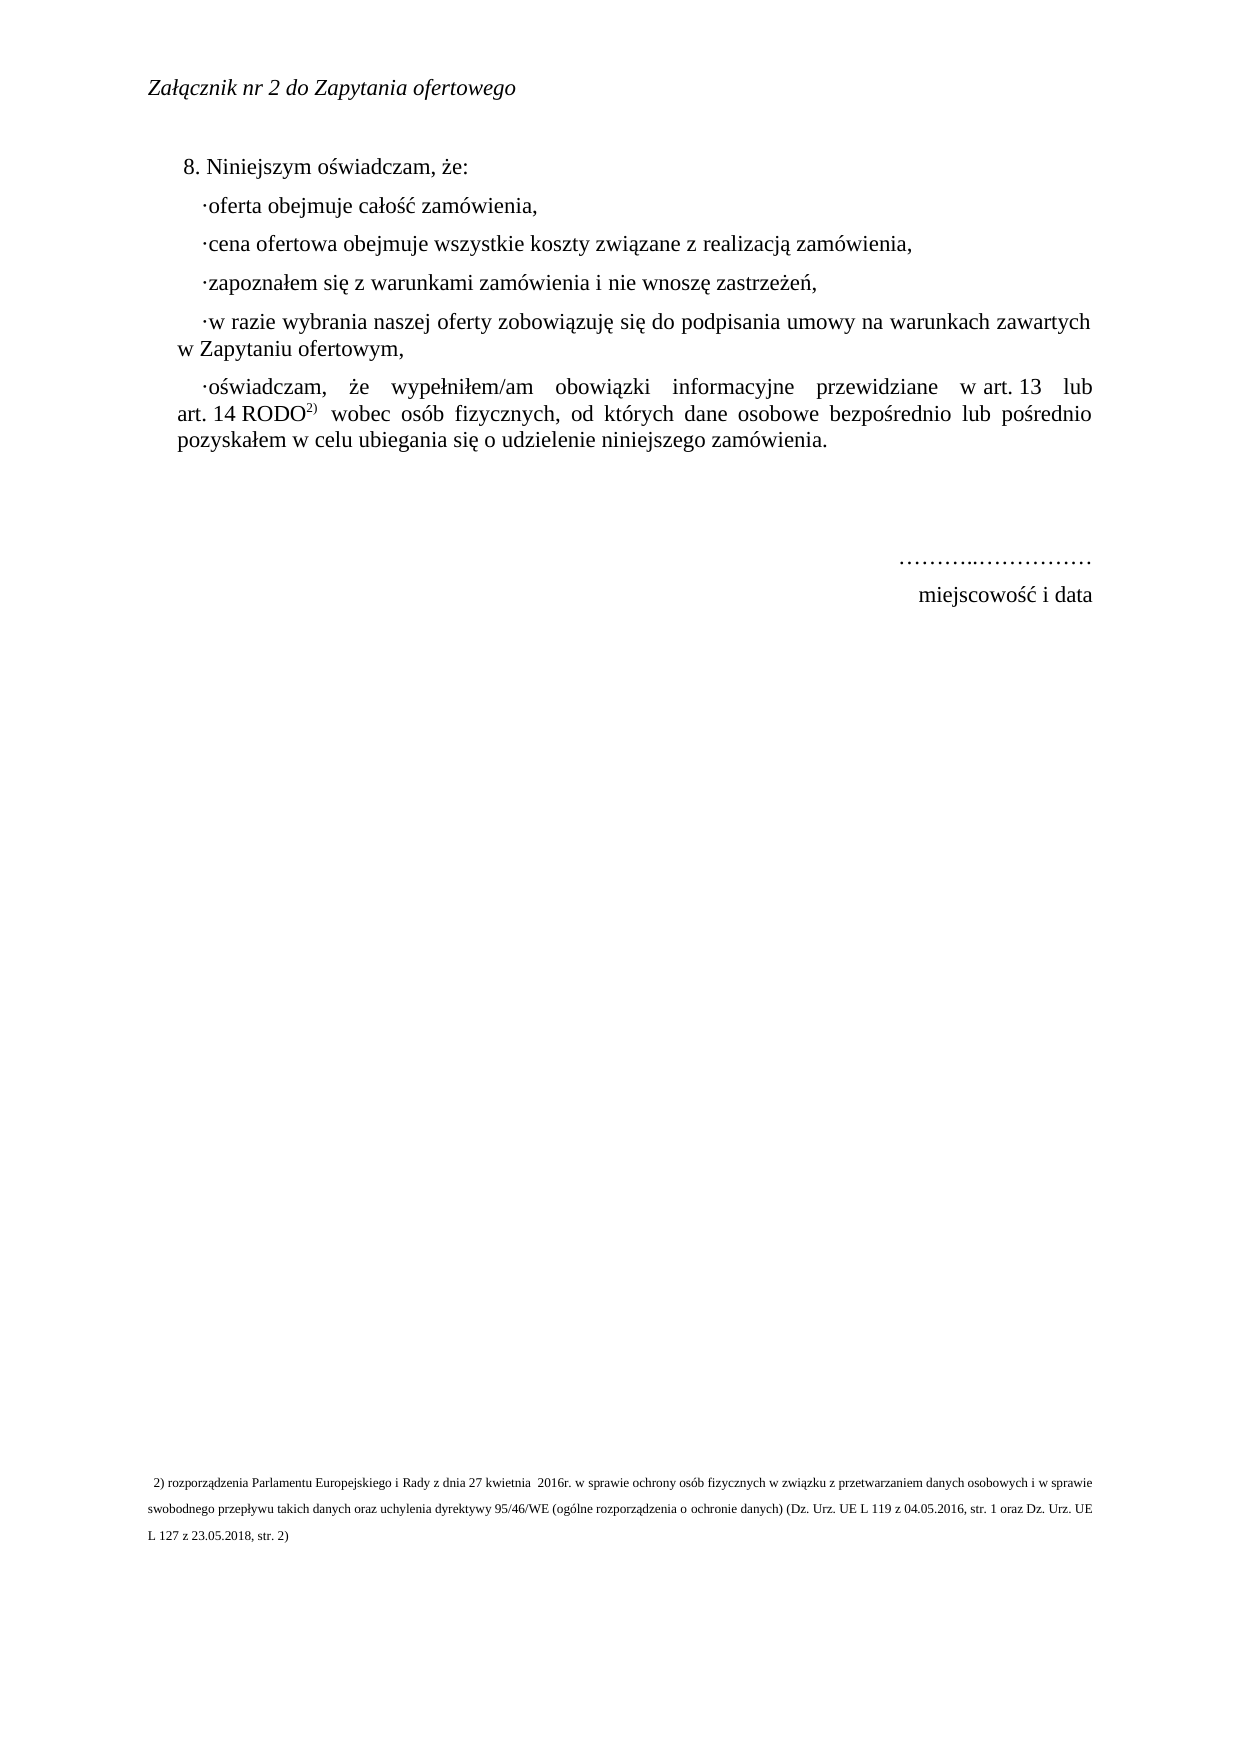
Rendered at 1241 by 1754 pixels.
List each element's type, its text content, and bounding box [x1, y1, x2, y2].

text miejscowość i data [177, 582, 1093, 608]
text 2) rozporządzenia Parlamentu Europejskiego i Rady z dnia 27 kwietnia 2016r. w sprawie ochrony osób fizycznych w związku z przetwarzaniem danych osobowych i w sprawie swobodnego przepływu takich danych oraz uchylenia dyrektywy 95/46/WE (ogólne rozporządzenia o ochronie danych) (Dz. Urz. UE L 119 z 04.05.2016, str. 1 oraz Dz. Urz. UE L 127 z 23.05.2018, str. 2) [148, 1475, 1093, 1554]
text ·oświadczam, że wypełniłem/am obowiązki informacyjne przewidziane w art. 13 lub art. 14 RODO2) wobec osób fizycznych, od których dane osobowe bezpośrednio lub pośrednio pozyskałem w celu ubiegania się o udzielenie niniejszego zamówienia. [177, 373, 1093, 452]
text ·cena ofertowa obejmuje wszystkie koszty związane z realizacją zamówienia, [177, 231, 1093, 257]
text ………..…………… [177, 543, 1093, 569]
text 8. Niniejszym oświadczam, że: [148, 153, 1093, 179]
text ·oferta obejmuje całość zamówienia, [177, 192, 1093, 218]
text ·zapoznałem się z warunkami zamówienia i nie wnoszę zastrzeżeń, [177, 269, 1093, 296]
text ·w razie wybrania naszej oferty zobowiązuję się do podpisania umowy na warunkach zawartych w Zapytaniu ofertowym, [177, 308, 1093, 361]
